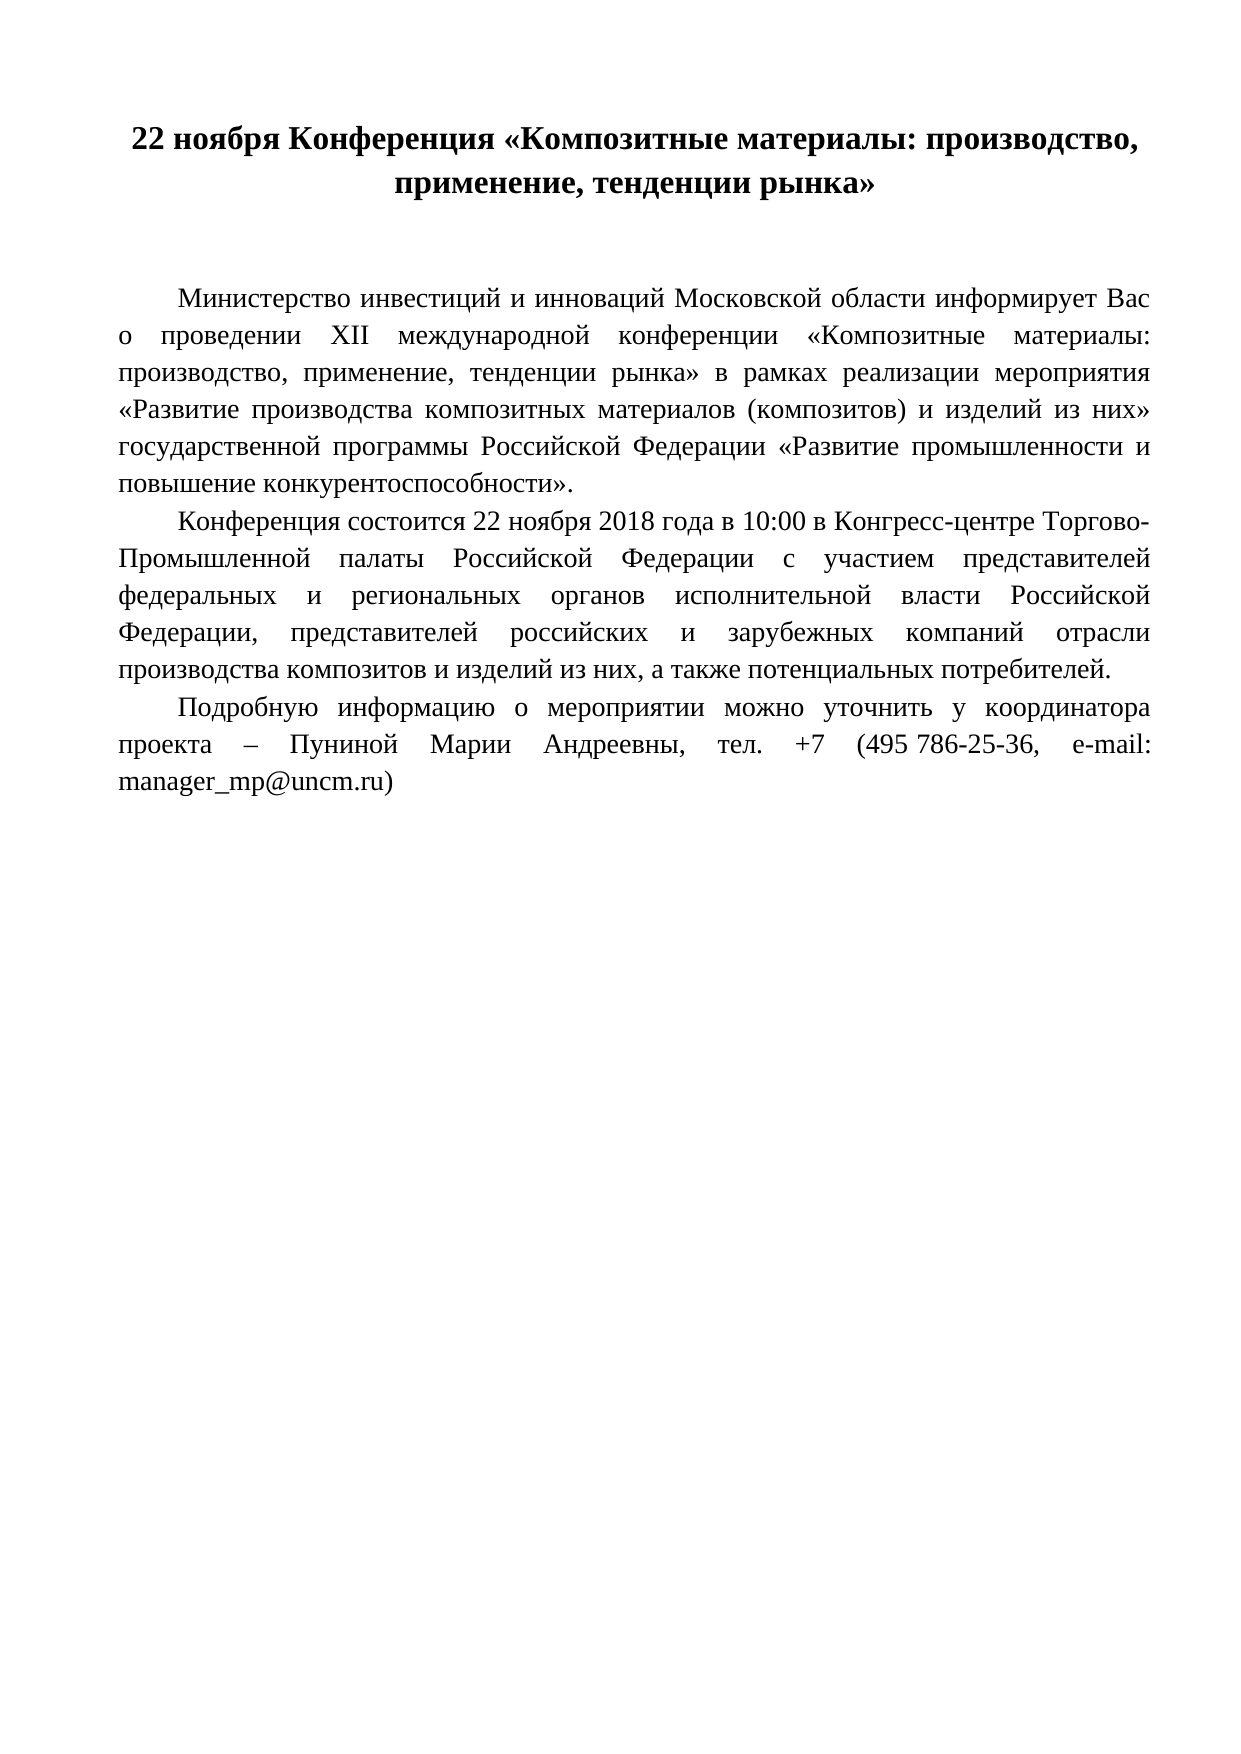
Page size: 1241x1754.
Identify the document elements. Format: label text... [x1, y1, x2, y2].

text Подробную информацию о мероприятии можно уточнить у координатора проекта – Пуниной Марии Андреевны, тел. +7 (495 786-25-36, e-mail: manager_mp@uncm.ru) [118, 690, 1152, 796]
text 22 ноября Конференция «Композитные материалы: производство, применение, тенденции рынка» [118, 118, 1152, 201]
text Министерство инвестиций и инноваций Московской области информирует Вас о проведении XII международной конференции «Композитные материалы: производство, применение, тенденции рынка» в рамках реализации мероприятия «Развитие производства композитных материалов (композитов) и изделий из них» государственной программы Российской Федерации «Развитие промышленности и повышение конкурентоспособности». [118, 281, 1152, 499]
text Конференция состоится 22 ноября 2018 года в 10:00 в Конгресс-центре Торгово-Промышленной палаты Российской Федерации с участием представителей федеральных и региональных органов исполнительной власти Российской Федерации, представителей российских и зарубежных компаний отрасли производства композитов и изделий из них, а также потенциальных потребителей. [118, 504, 1152, 685]
